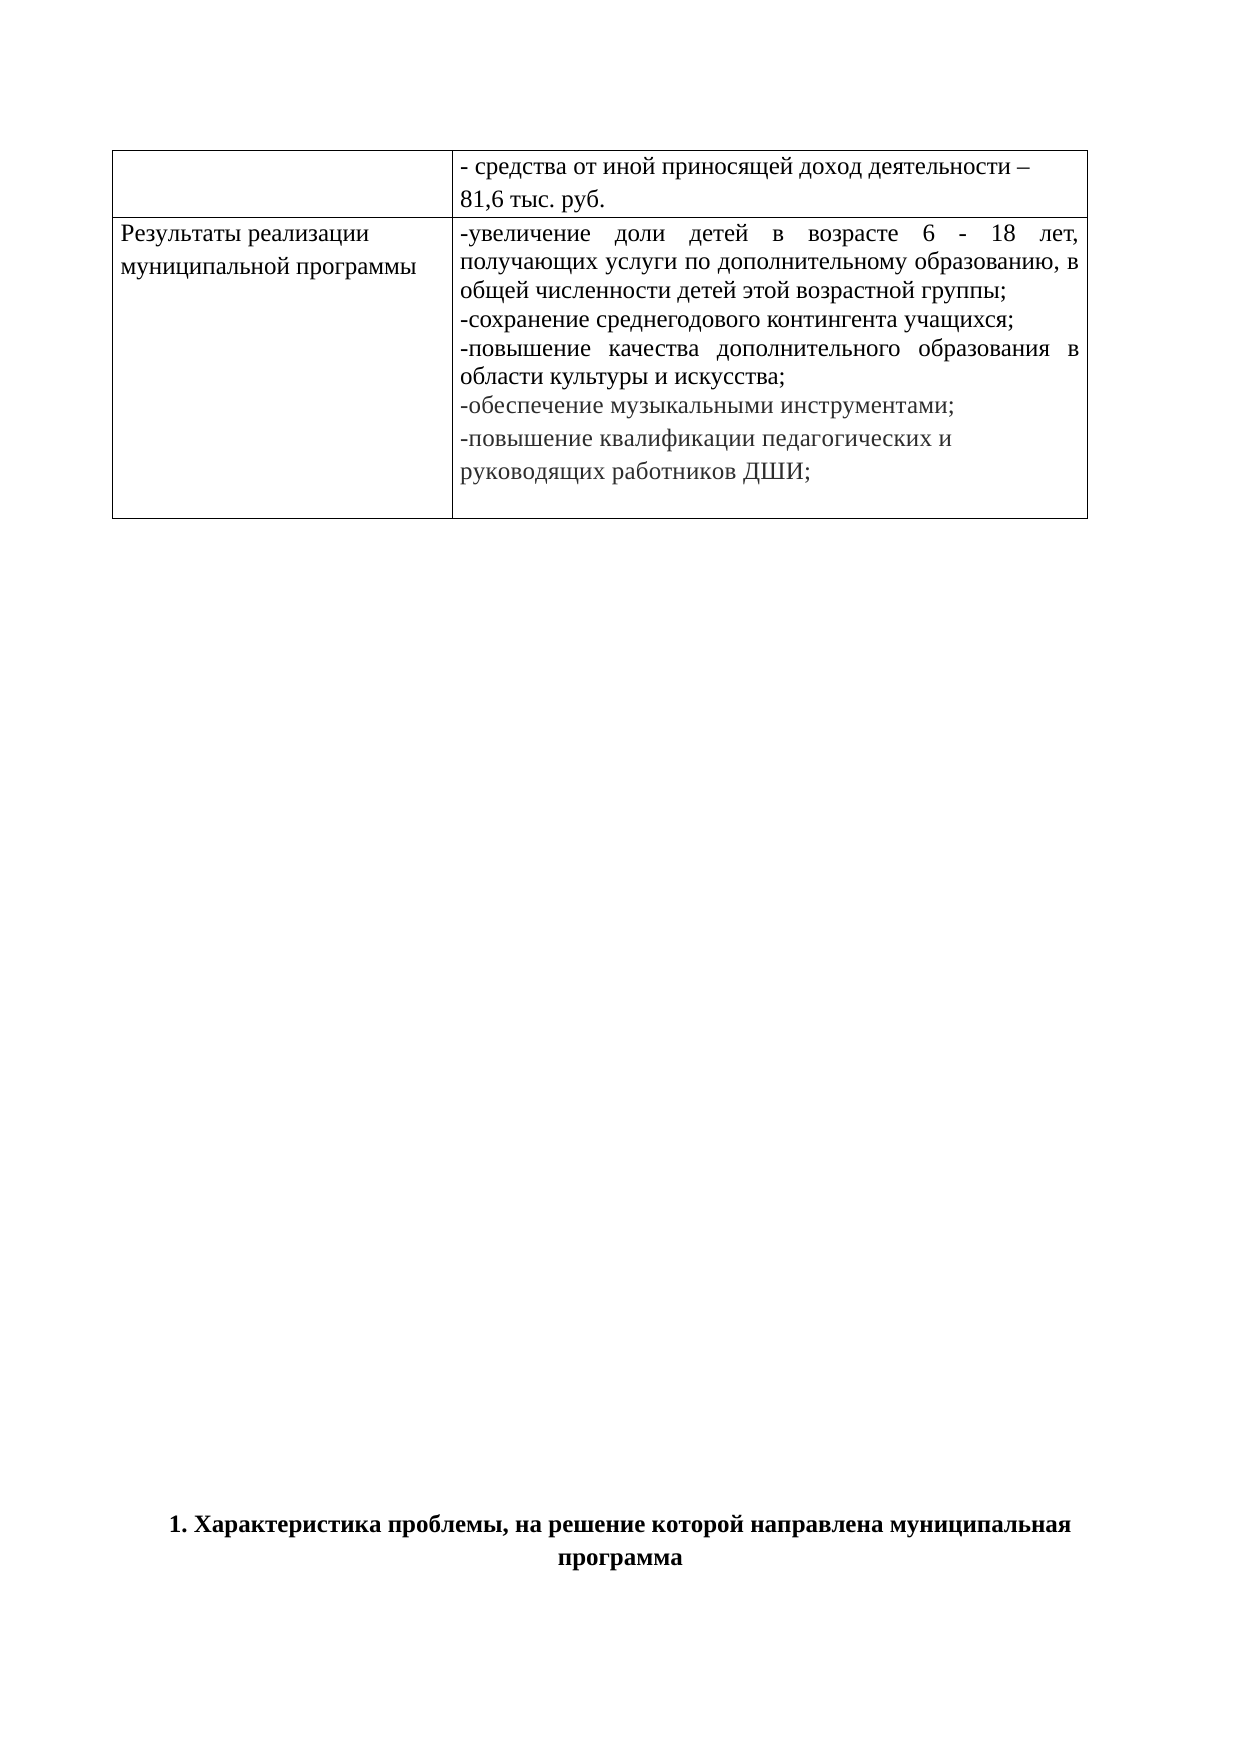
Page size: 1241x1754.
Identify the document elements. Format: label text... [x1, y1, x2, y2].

table_cell Результаты реализации муниципальной программы [113, 218, 452, 517]
table_cell -увеличение доли детей в возрасте 6 - 18 лет, получающих услуги по дополнительному образованию, в общей численности детей этой возрастной группы; -сохранение среднегодового контингента учащихся; -повышение качества дополнительного образования в области культуры и искусства; -обеспечение музыкальными инструментами; -повышение квалификации педагогических и руководящих работников ДШИ; [453, 218, 1087, 517]
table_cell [453, 151, 1087, 217]
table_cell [113, 151, 452, 217]
text 1. Характеристика проблемы, на решение которой направлена муниципальная программа [112, 1509, 1128, 1571]
